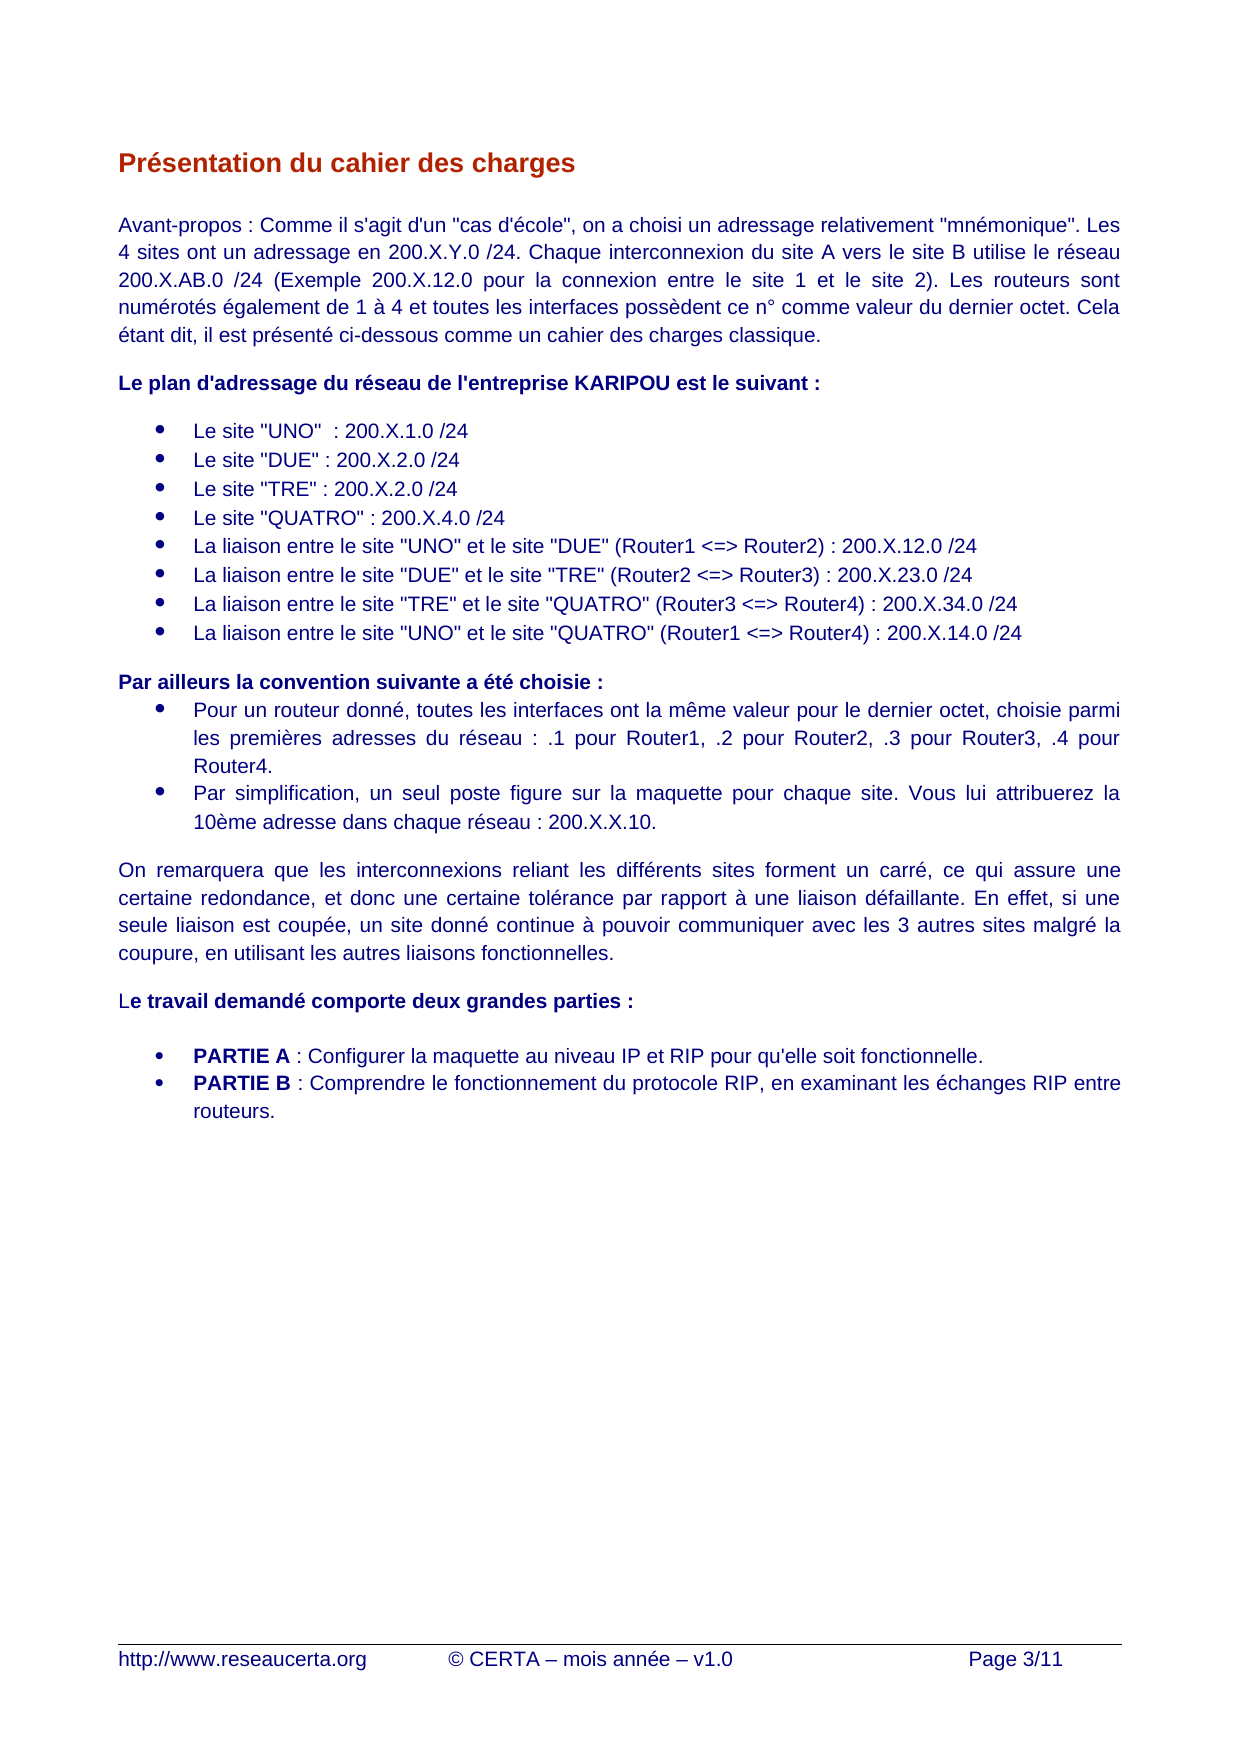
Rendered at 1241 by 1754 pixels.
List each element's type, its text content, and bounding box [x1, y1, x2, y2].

list Pour un routeur donné, toutes les interfaces ont la même valeur pour le dernier octet, choisie parmi les premières adresses du réseau : .1 pour Router1, .2 pour Router2, .3 pour Router3, .4 pour Router4. [156, 697, 1122, 777]
text Le plan d'adressage du réseau de l'entreprise KARIPOU est le suivant : [118, 371, 1122, 395]
list La liaison entre le site "UNO" et le site "DUE" (Router1 <=> Router2) : 200.X.12.0 /24 [156, 534, 1122, 559]
list PARTIE B : Comprendre le fonctionnement du protocole RIP, en examinant les échanges RIP entre routeurs. [156, 1071, 1122, 1123]
subtitle Présentation du cahier des charges [118, 147, 1122, 178]
list Le site "UNO" : 200.X.1.0 /24 [156, 419, 1122, 444]
list La liaison entre le site "TRE" et le site "QUATRO" (Router3 <=> Router4) : 200.X.34.0 /24 [156, 592, 1122, 617]
text Le travail demandé comporte deux grandes parties : [118, 989, 1122, 1013]
text Par ailleurs la convention suivante a été choisie : [118, 670, 1122, 694]
list La liaison entre le site "DUE" et le site "TRE" (Router2 <=> Router3) : 200.X.23.0 /24 [156, 563, 1122, 588]
list PARTIE A : Configurer la maquette au niveau IP et RIP pour qu'elle soit fonctionnelle. [156, 1044, 1122, 1068]
list La liaison entre le site "UNO" et le site "QUATRO" (Router1 <=> Router4) : 200.X.14.0 /24 [156, 620, 1122, 645]
list Le site "DUE" : 200.X.2.0 /24 [156, 448, 1122, 473]
text Avant-propos : Comme il s'agit d'un "cas d'école", on a choisi un adressage relativement "mnémonique". Les 4 sites ont un adressage en 200.X.Y.0 /24. Chaque interconnexion du site A vers le site B utilise le réseau 200.X.AB.0 /24 (Exemple 200.X.12.0 pour la connexion entre le site 1 et le site 2). Les routeurs sont numérotés également de 1 à 4 et toutes les interfaces possèdent ce n° comme valeur du dernier octet. Cela étant dit, il est présenté ci-dessous comme un cahier des charges classique. [118, 212, 1122, 346]
list Le site "TRE" : 200.X.2.0 /24 [156, 477, 1122, 502]
text On remarquera que les interconnexions reliant les différents sites forment un carré, ce qui assure une certaine redondance, et donc une certaine tolérance par rapport à une liaison défaillante. En effet, si une seule liaison est coupée, un site donné continue à pouvoir communiquer avec les 3 autres sites malgré la coupure, en utilisant les autres liaisons fonctionnelles. [118, 858, 1122, 964]
list Le site "QUATRO" : 200.X.4.0 /24 [156, 505, 1122, 530]
list Par simplification, un seul poste figure sur la maquette pour chaque site. Vous lui attribuerez la 10ème adresse dans chaque réseau : 200.X.X.10. [156, 781, 1122, 833]
